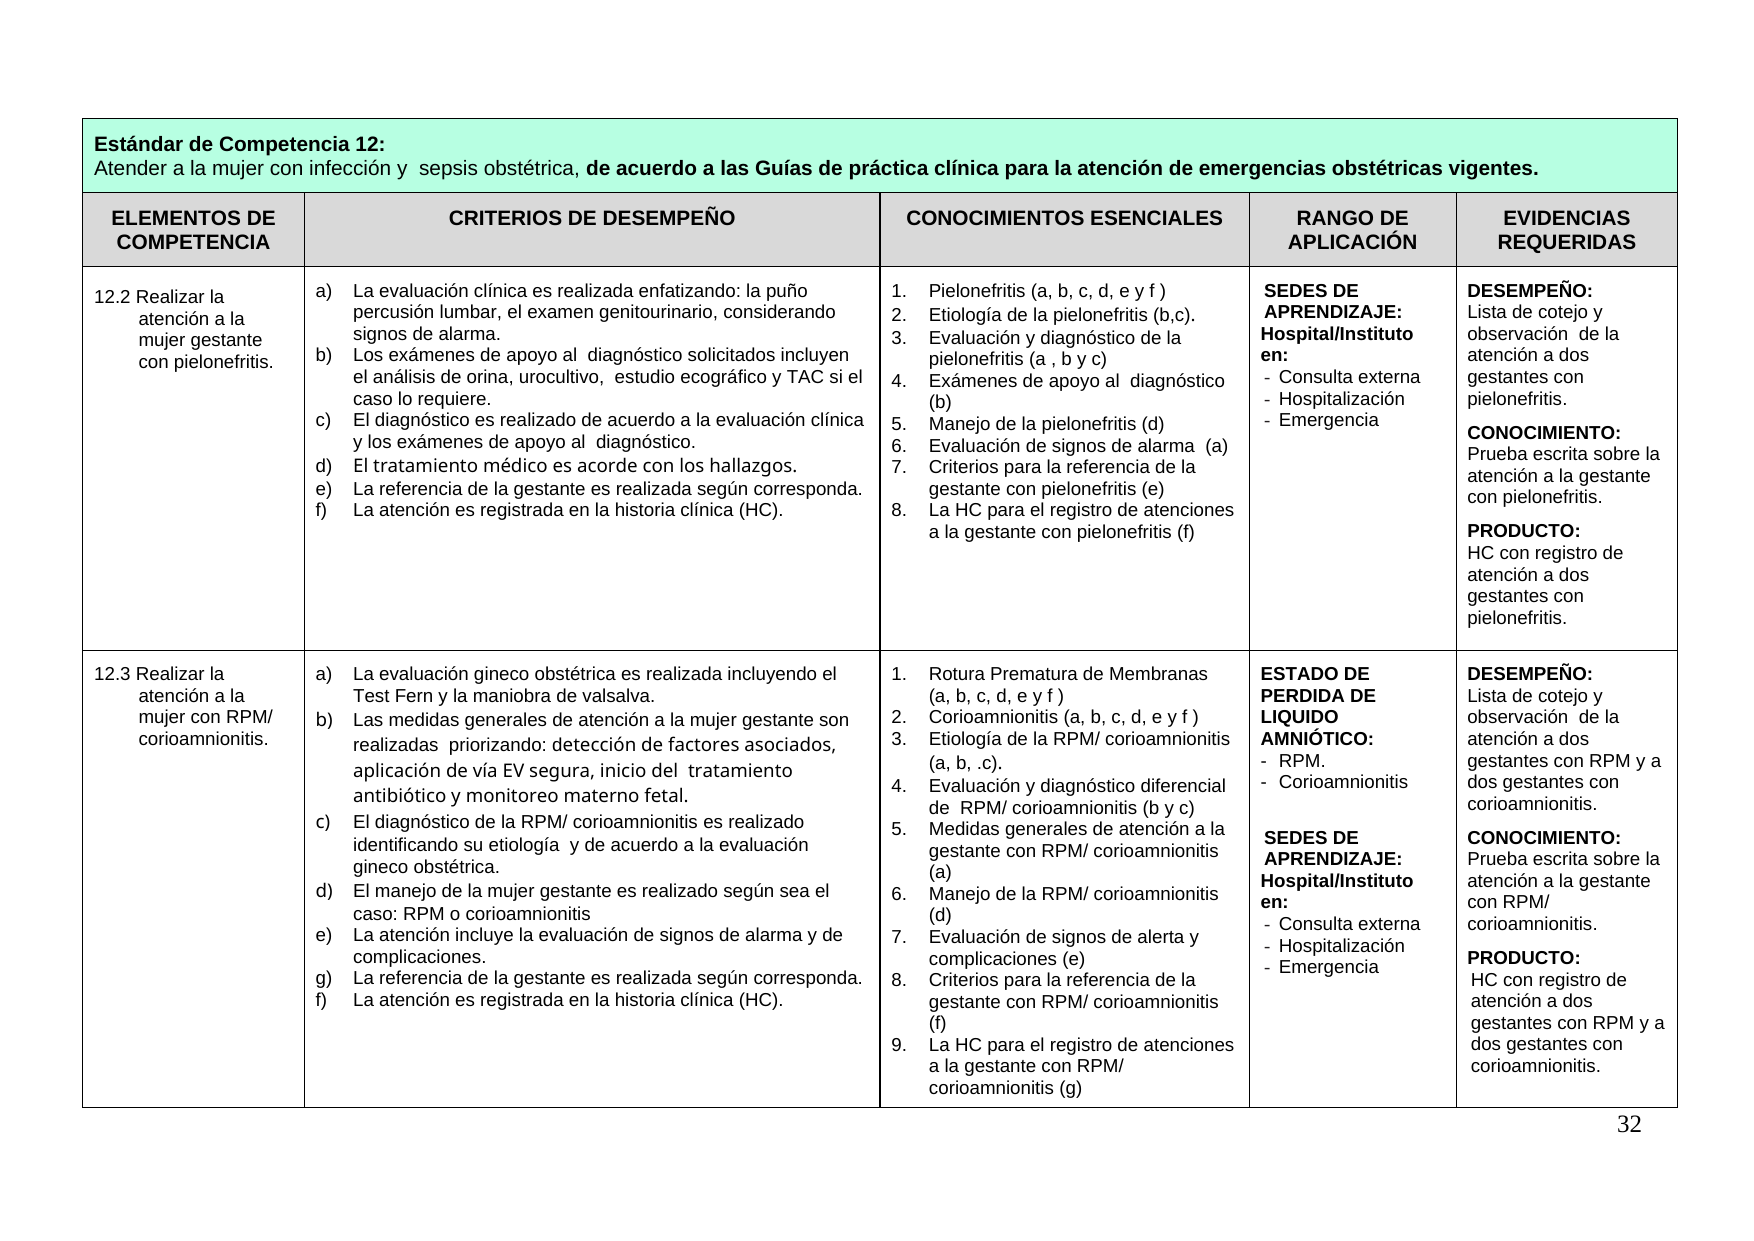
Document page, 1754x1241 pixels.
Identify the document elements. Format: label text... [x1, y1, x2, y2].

table_cell La evaluación clínica es realizada enfatizando: la puño percusión lumbar, el examen genitourinario, considerando signos de alarma. Los exámenes de apoyo al diagnóstico solicitados incluyen el análisis de orina, urocultivo, estudio ecográfico y TAC si el caso lo requiere. El diagnóstico es realizado de acuerdo a la evaluación clínica y los exámenes de apoyo al diagnóstico. El tratamiento médico es acorde con los hallazgos. La referencia de la gestante es realizada según corresponda. La atención es registrada en la historia clínica (HC). [305, 267, 879, 649]
table_cell Rotura Prematura de Membranas (a, b, c, d, e y f ) Corioamnionitis (a, b, c, d, e y f ) Etiología de la RPM/ corioamnionitis (a, b, .c). Evaluación y diagnóstico diferencial de RPM/ corioamnionitis (b y c) Medidas generales de atención a la gestante con RPM/ corioamnionitis (a) Manejo de la RPM/ corioamnionitis (d) Evaluación de signos de alerta y complicaciones (e) Criterios para la referencia de la gestante con RPM/ corioamnionitis (f) La HC para el registro de atenciones a la gestante con RPM/ corioamnionitis (g) [881, 651, 1249, 1107]
table_header Estándar de Competencia 12: Atender a la mujer con infección y sepsis obstétrica, de acuerdo a las Guías de práctica clínica para la atención de emergencias obstétricas vigentes. [83, 119, 1677, 192]
table_cell 12.2 Realizar la atención a la mujer gestante con pielonefritis. [83, 267, 304, 649]
table_cell La evaluación gineco obstétrica es realizada incluyendo el Test Fern y la maniobra de valsalva. Las medidas generales de atención a la mujer gestante son realizadas priorizando: detección de factores asociados, aplicación de vía EV segura, inicio del tratamiento antibiótico y monitoreo materno fetal. El diagnóstico de la RPM/ corioamnionitis es realizado identificando su etiología y de acuerdo a la evaluación gineco obstétrica. El manejo de la mujer gestante es realizado según sea el caso: RPM o corioamnionitis La atención incluye la evaluación de signos de alarma y de complicaciones. La referencia de la gestante es realizada según corresponda. La atención es registrada en la historia clínica (HC). [305, 651, 879, 1107]
table_cell ESTADO DE PERDIDA DE LIQUIDO AMNIÓTICO: RPM. Corioamnionitis SEDES DE APRENDIZAJE: Hospital/Instituto en: Consulta externa Hospitalización Emergencia [1250, 651, 1456, 1107]
table_cell CONOCIMIENTOS ESENCIALES [881, 193, 1249, 266]
table_cell SEDES DE APRENDIZAJE: Hospital/Instituto en: Consulta externa Hospitalización Emergencia [1250, 267, 1456, 649]
table_cell RANGO DE APLICACIÓN [1250, 193, 1456, 266]
table_cell Pielonefritis (a, b, c, d, e y f ) Etiología de la pielonefritis (b,c). Evaluación y diagnóstico de la pielonefritis (a , b y c) Exámenes de apoyo al diagnóstico (b) Manejo de la pielonefritis (d) Evaluación de signos de alarma (a) Criterios para la referencia de la gestante con pielonefritis (e) La HC para el registro de atenciones a la gestante con pielonefritis (f) [881, 267, 1249, 649]
table_cell EVIDENCIAS REQUERIDAS [1457, 193, 1677, 266]
table_cell 12.3 Realizar la atención a la mujer con RPM/ corioamnionitis. [83, 651, 304, 1107]
table_cell CRITERIOS DE DESEMPEÑO [305, 193, 879, 266]
table_cell DESEMPEÑO: Lista de cotejo y observación de la atención a dos gestantes con pielonefritis. CONOCIMIENTO: Prueba escrita sobre la atención a la gestante con pielonefritis. PRODUCTO: HC con registro de atención a dos gestantes con pielonefritis. [1457, 267, 1677, 649]
table_cell DESEMPEÑO: Lista de cotejo y observación de la atención a dos gestantes con RPM y a dos gestantes con corioamnionitis. CONOCIMIENTO: Prueba escrita sobre la atención a la gestante con RPM/ corioamnionitis. PRODUCTO: HC con registro de atención a dos gestantes con RPM y a dos gestantes con corioamnionitis. [1457, 651, 1677, 1107]
table_cell ELEMENTOS DE COMPETENCIA [83, 193, 304, 266]
